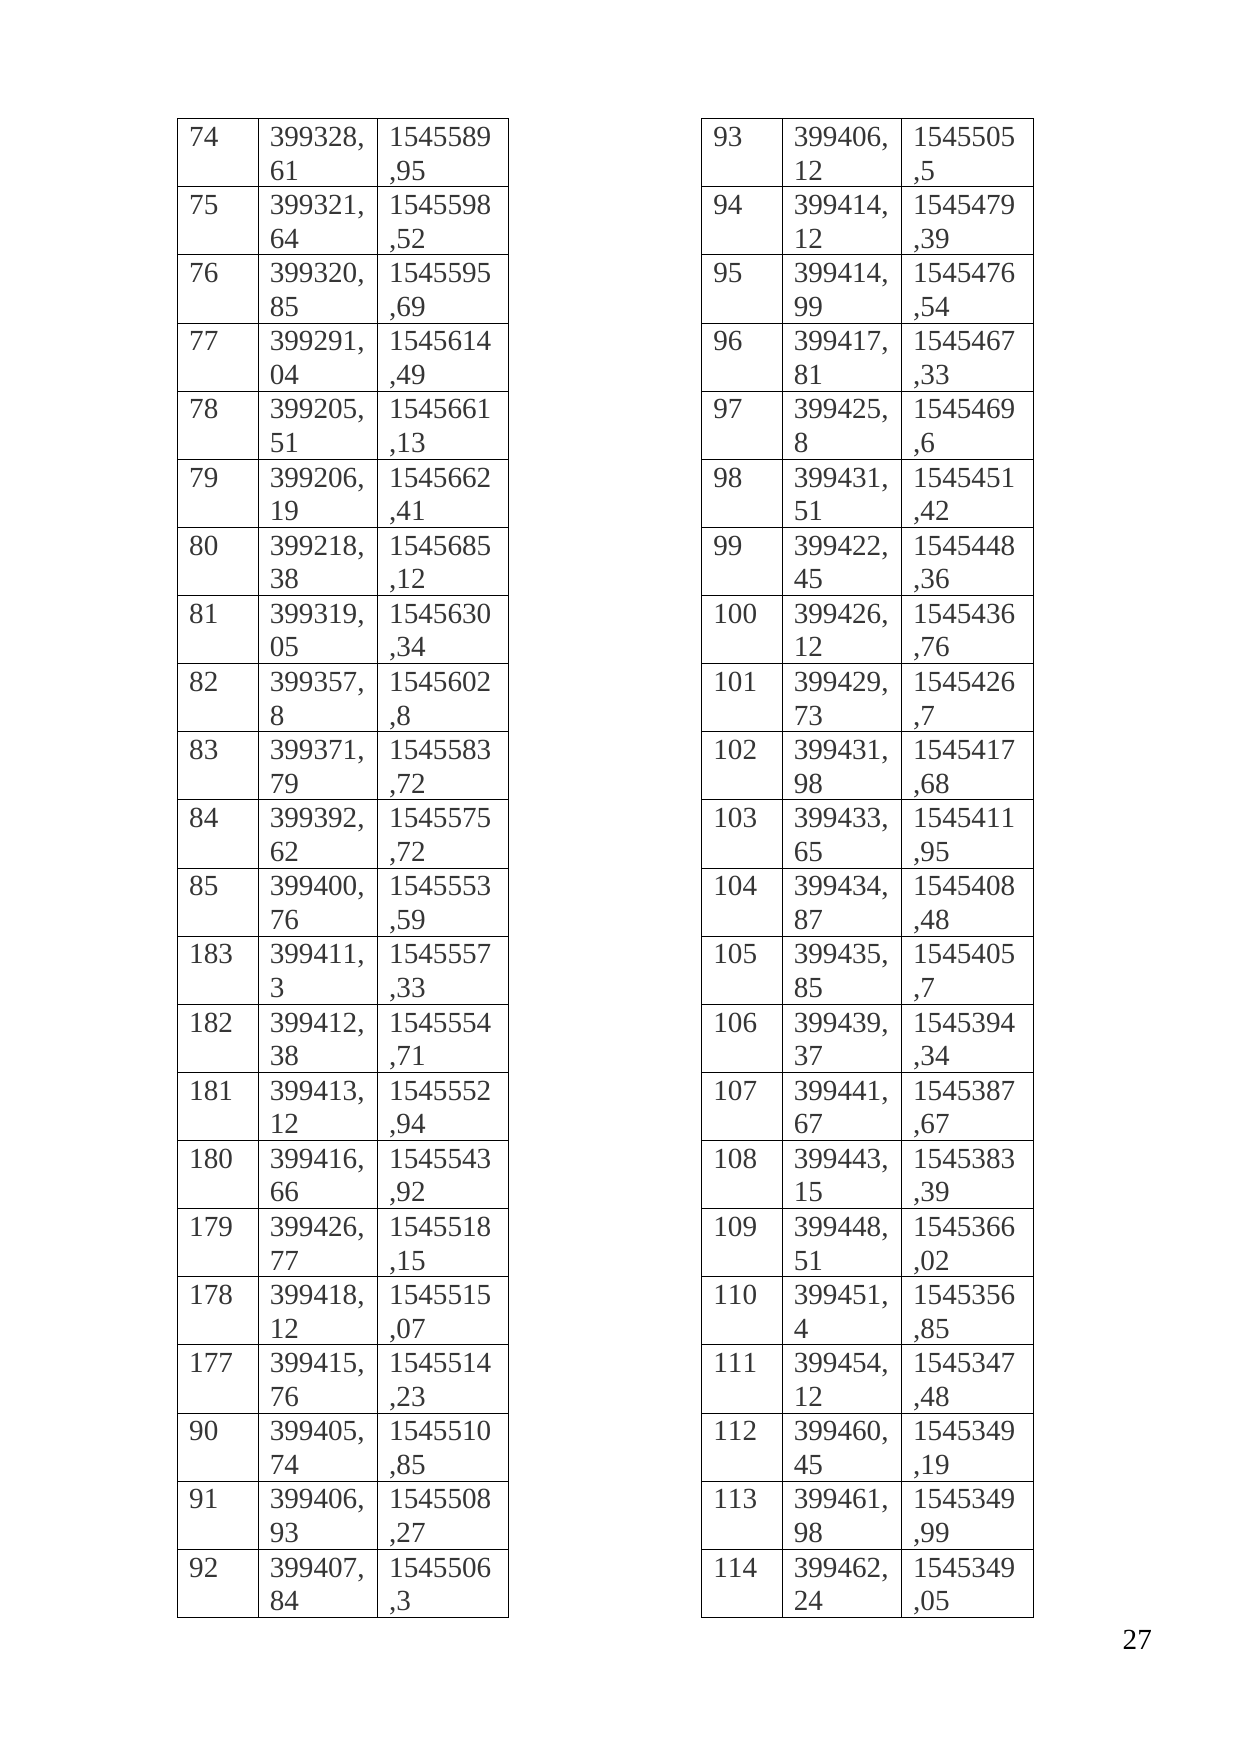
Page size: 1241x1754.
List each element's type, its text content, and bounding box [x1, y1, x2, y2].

table_cell 399460,45 [783, 1414, 901, 1481]
table_cell 1545469,6 [902, 392, 1033, 459]
table_cell 399431,51 [783, 460, 901, 527]
table_cell 1545515,07 [378, 1277, 508, 1344]
table_cell 75 [178, 187, 258, 254]
table_cell 399405,74 [259, 1414, 377, 1481]
table_cell 183 [178, 937, 258, 1004]
table_cell 1545417,68 [902, 732, 1033, 799]
table_cell 399392,62 [259, 800, 377, 867]
table_cell 1545543,92 [378, 1141, 508, 1208]
table_cell 1545387,67 [902, 1073, 1033, 1140]
table_cell 177 [178, 1345, 258, 1412]
table_cell 101 [702, 664, 782, 731]
table_cell 399412,38 [259, 1005, 377, 1072]
table_cell 399406,93 [259, 1482, 377, 1549]
table_cell 399411,3 [259, 937, 377, 1004]
table_cell 93 [702, 119, 782, 186]
table_cell 92 [178, 1550, 258, 1617]
table_cell 399417,81 [783, 324, 901, 391]
table_cell 1545552,94 [378, 1073, 508, 1140]
table_cell 1545411,95 [902, 800, 1033, 867]
table_cell 1545506,3 [378, 1550, 508, 1617]
table_cell 110 [702, 1277, 782, 1344]
table_cell 399407,84 [259, 1550, 377, 1617]
table_cell 1545349,19 [902, 1414, 1033, 1481]
table_cell 1545349,05 [902, 1550, 1033, 1617]
table_cell 181 [178, 1073, 258, 1140]
table_cell 399406,12 [783, 119, 901, 186]
table_cell 180 [178, 1141, 258, 1208]
table_cell 399416,66 [259, 1141, 377, 1208]
table_cell 1545510,85 [378, 1414, 508, 1481]
table_cell 84 [178, 800, 258, 867]
table_cell 399413,12 [259, 1073, 377, 1140]
table_cell 399422,45 [783, 528, 901, 595]
table_cell 113 [702, 1482, 782, 1549]
table_cell 1545662,41 [378, 460, 508, 527]
table_cell 1545685,12 [378, 528, 508, 595]
table_cell 90 [178, 1414, 258, 1481]
table_cell 102 [702, 732, 782, 799]
table_cell 99 [702, 528, 782, 595]
table_cell 103 [702, 800, 782, 867]
table_cell 1545383,39 [902, 1141, 1033, 1208]
table_cell 179 [178, 1209, 258, 1276]
table_cell 399443,15 [783, 1141, 901, 1208]
table_cell 1545595,69 [378, 255, 508, 322]
table_cell 1545476,54 [902, 255, 1033, 322]
table_cell 1545426,7 [902, 664, 1033, 731]
table_cell 399462,24 [783, 1550, 901, 1617]
table_cell 399415,76 [259, 1345, 377, 1412]
table_cell 182 [178, 1005, 258, 1072]
table_cell 1545630,34 [378, 596, 508, 663]
table_cell 1545589,95 [378, 119, 508, 186]
table_cell 82 [178, 664, 258, 731]
table_cell 399431,98 [783, 732, 901, 799]
table_cell 399448,51 [783, 1209, 901, 1276]
table_cell 111 [702, 1345, 782, 1412]
table_cell 91 [178, 1482, 258, 1549]
table_cell 77 [178, 324, 258, 391]
table_cell 178 [178, 1277, 258, 1344]
table_cell 1545356,85 [902, 1277, 1033, 1344]
table_cell 98 [702, 460, 782, 527]
table_cell 1545518,15 [378, 1209, 508, 1276]
table_cell 1545557,33 [378, 937, 508, 1004]
table_cell 1545583,72 [378, 732, 508, 799]
table_cell 399321,64 [259, 187, 377, 254]
table_cell 1545553,59 [378, 869, 508, 936]
table_cell 399320,85 [259, 255, 377, 322]
table_cell 97 [702, 392, 782, 459]
table_cell 78 [178, 392, 258, 459]
table_cell 1545394,34 [902, 1005, 1033, 1072]
table_cell 1545575,72 [378, 800, 508, 867]
table_cell 105 [702, 937, 782, 1004]
table_cell 109 [702, 1209, 782, 1276]
table_cell 112 [702, 1414, 782, 1481]
table_cell 399291,04 [259, 324, 377, 391]
table_cell 108 [702, 1141, 782, 1208]
table_cell 399429,73 [783, 664, 901, 731]
table_cell 1545408,48 [902, 869, 1033, 936]
table_cell 1545554,71 [378, 1005, 508, 1072]
table_cell 96 [702, 324, 782, 391]
table_cell 399418,12 [259, 1277, 377, 1344]
table_cell 399414,99 [783, 255, 901, 322]
table_cell 1545505,5 [902, 119, 1033, 186]
table_cell 399319,05 [259, 596, 377, 663]
table_cell 1545349,99 [902, 1482, 1033, 1549]
table_cell 85 [178, 869, 258, 936]
table_cell 399435,85 [783, 937, 901, 1004]
table_cell 1545479,39 [902, 187, 1033, 254]
table_cell 399400,76 [259, 869, 377, 936]
table_cell 83 [178, 732, 258, 799]
table_cell 399205,51 [259, 392, 377, 459]
table_cell 1545467,33 [902, 324, 1033, 391]
table_cell 399371,79 [259, 732, 377, 799]
table_cell 399357,8 [259, 664, 377, 731]
table_cell 1545405,7 [902, 937, 1033, 1004]
table_cell 1545451,42 [902, 460, 1033, 527]
table_cell 80 [178, 528, 258, 595]
table_cell 76 [178, 255, 258, 322]
table_cell 399328,61 [259, 119, 377, 186]
table_cell 107 [702, 1073, 782, 1140]
table_cell 399454,12 [783, 1345, 901, 1412]
table_cell 1545448,36 [902, 528, 1033, 595]
table_cell 399441,67 [783, 1073, 901, 1140]
table_cell 399426,12 [783, 596, 901, 663]
table_cell 399434,87 [783, 869, 901, 936]
table_cell 100 [702, 596, 782, 663]
table_cell 1545614,49 [378, 324, 508, 391]
table_cell 81 [178, 596, 258, 663]
table_cell 399218,38 [259, 528, 377, 595]
table_cell 1545366,02 [902, 1209, 1033, 1276]
table_cell 1545347,48 [902, 1345, 1033, 1412]
table_cell 1545508,27 [378, 1482, 508, 1549]
table_cell 1545514,23 [378, 1345, 508, 1412]
table_cell 104 [702, 869, 782, 936]
table_cell 1545602,8 [378, 664, 508, 731]
table_cell 399206,19 [259, 460, 377, 527]
table_cell 114 [702, 1550, 782, 1617]
table_cell 74 [178, 119, 258, 186]
table_cell 1545436,76 [902, 596, 1033, 663]
table_cell 399461,98 [783, 1482, 901, 1549]
table_cell 106 [702, 1005, 782, 1072]
table_cell 94 [702, 187, 782, 254]
table_cell 399414,12 [783, 187, 901, 254]
table_cell 399451,4 [783, 1277, 901, 1344]
table_cell 1545598,52 [378, 187, 508, 254]
table_cell 1545661,13 [378, 392, 508, 459]
table_cell 399426,77 [259, 1209, 377, 1276]
table_cell 399439,37 [783, 1005, 901, 1072]
table_cell 79 [178, 460, 258, 527]
table_cell 399433,65 [783, 800, 901, 867]
table_cell 399425,8 [783, 392, 901, 459]
table_cell 95 [702, 255, 782, 322]
